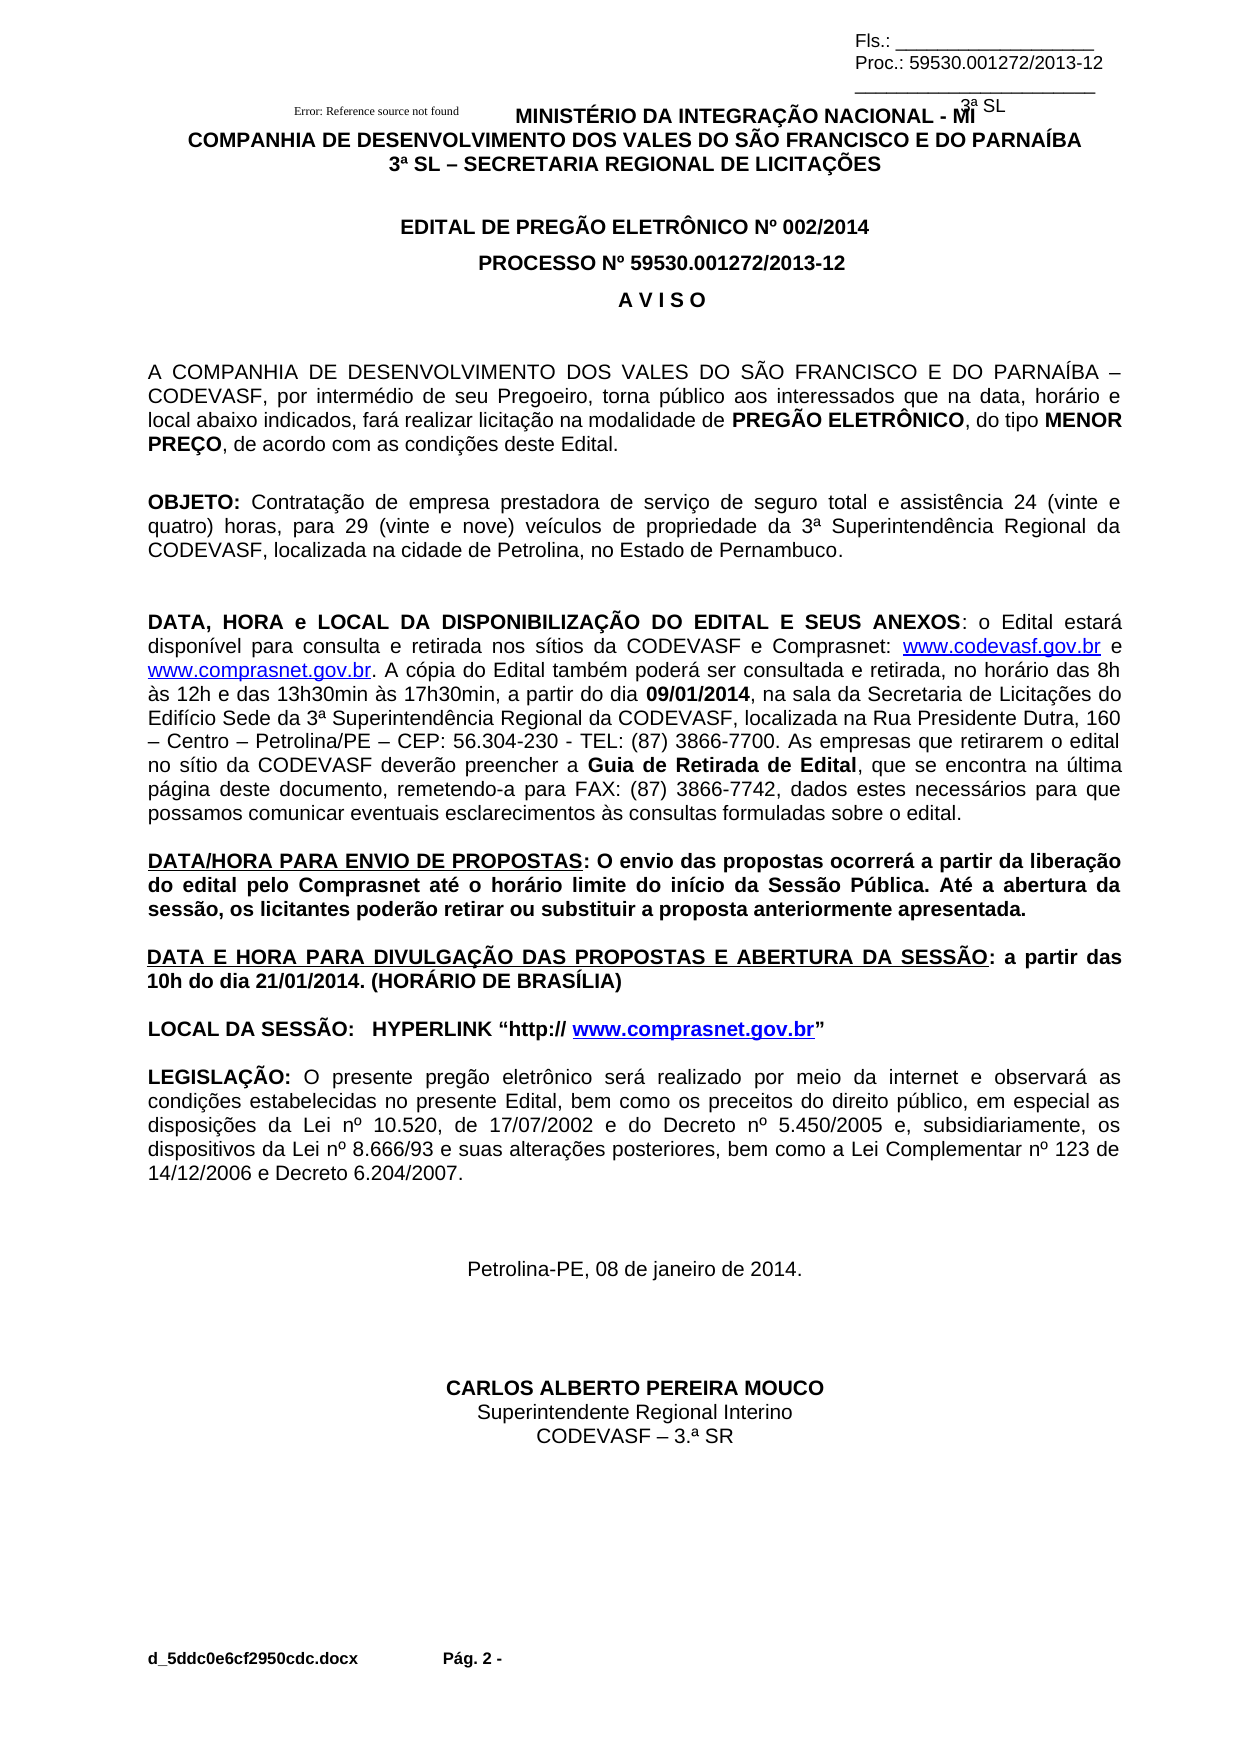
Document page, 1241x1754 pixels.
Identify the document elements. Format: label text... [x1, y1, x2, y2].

text OBJETO: Contratação de empresa prestadora de serviço de seguro total e assistência 24 (vinte e quatro) horas, para 29 (vinte e nove) veículos de propriedade da 3ª Superintendência Regional da CODEVASF, localizada na cidade de Petrolina, no Estado de Pernambuco. [148, 490, 1122, 562]
text Superintendente Regional Interino [148, 1400, 1122, 1424]
text LEGISLAÇÃO: O presente pregão eletrônico será realizado por meio da internet e observará as condições estabelecidas no presente Edital, bem como os preceitos do direito público, em especial as disposições da Lei nº 10.520, de 17/07/2002 e do Decreto nº 5.450/2005 e, subsidiariamente, os dispositivos da Lei nº 8.666/93 e suas alterações posteriores, bem como a Lei Complementar nº 123 de 14/12/2006 e Decreto 6.204/2007. [148, 1065, 1122, 1184]
text EDITAL DE PREGÃO ELETRÔNICO Nº 002/2014 [148, 215, 1122, 239]
text Petrolina-PE, 08 de janeiro de 2014. [148, 1256, 1122, 1280]
text CODEVASF – 3.ª SR [148, 1424, 1122, 1448]
text A COMPANHIA DE DESENVOLVIMENTO DOS VALES DO SÃO FRANCISCO E DO PARNAÍBA – CODEVASF, por intermédio de seu Pregoeiro, torna público aos interessados que na data, horário e local abaixo indicados, fará realizar licitação na modalidade de PREGÃO ELETRÔNICO, do tipo MENOR PREÇO, de acordo com as condições deste Edital. [148, 359, 1122, 455]
text LOCAL DA SESSÃO: HYPERLINK “http:// www.comprasnet.gov.br” [148, 1017, 1122, 1041]
text A V I S O [148, 288, 1176, 312]
text DATA/HORA PARA ENVIO DE PROPOSTAS: O envio das propostas ocorrerá a partir da liberação do edital pelo Comprasnet até o horário limite do início da Sessão Pública. Até a abertura da sessão, os licitantes poderão retirar ou substituir a proposta anteriormente apresentada. [148, 849, 1122, 921]
text PROCESSO Nº 59530.001272/2013-12 [148, 251, 1176, 275]
text DATA E HORA PARA DIVULGAÇÃO DAS PROPOSTAS E ABERTURA DA SESSÃO: a partir das 10h do dia 21/01/2014. (HORÁRIO DE BRASÍLIA) [147, 945, 1122, 993]
text DATA, HORA e LOCAL DA DISPONIBILIZAÇÃO DO EDITAL E SEUS ANEXOS: o Edital estará disponível para consulta e retirada nos sítios da CODEVASF e Comprasnet: www.codevasf.gov.br e www.comprasnet.gov.br. A cópia do Edital também poderá ser consultada e retirada, no horário das 8h às 12h e das 13h30min às 17h30min, a partir do dia 09/01/2014, na sala da Secretaria de Licitações do Edifício Sede da 3ª Superintendência Regional da CODEVASF, localizada na Rua Presidente Dutra, 160 – Centro – Petrolina/PE – CEP: 56.304-230 - TEL: (87) 3866-7700. As empresas que retirarem o edital no sítio da CODEVASF deverão preencher a Guia de Retirada de Edital, que se encontra na última página deste documento, remetendo-a para FAX: (87) 3866-7742, dados estes necessários para que possamos comunicar eventuais esclarecimentos às consultas formuladas sobre o edital. [148, 609, 1122, 825]
text CARLOS ALBERTO PEREIRA MOUCO [148, 1376, 1122, 1400]
